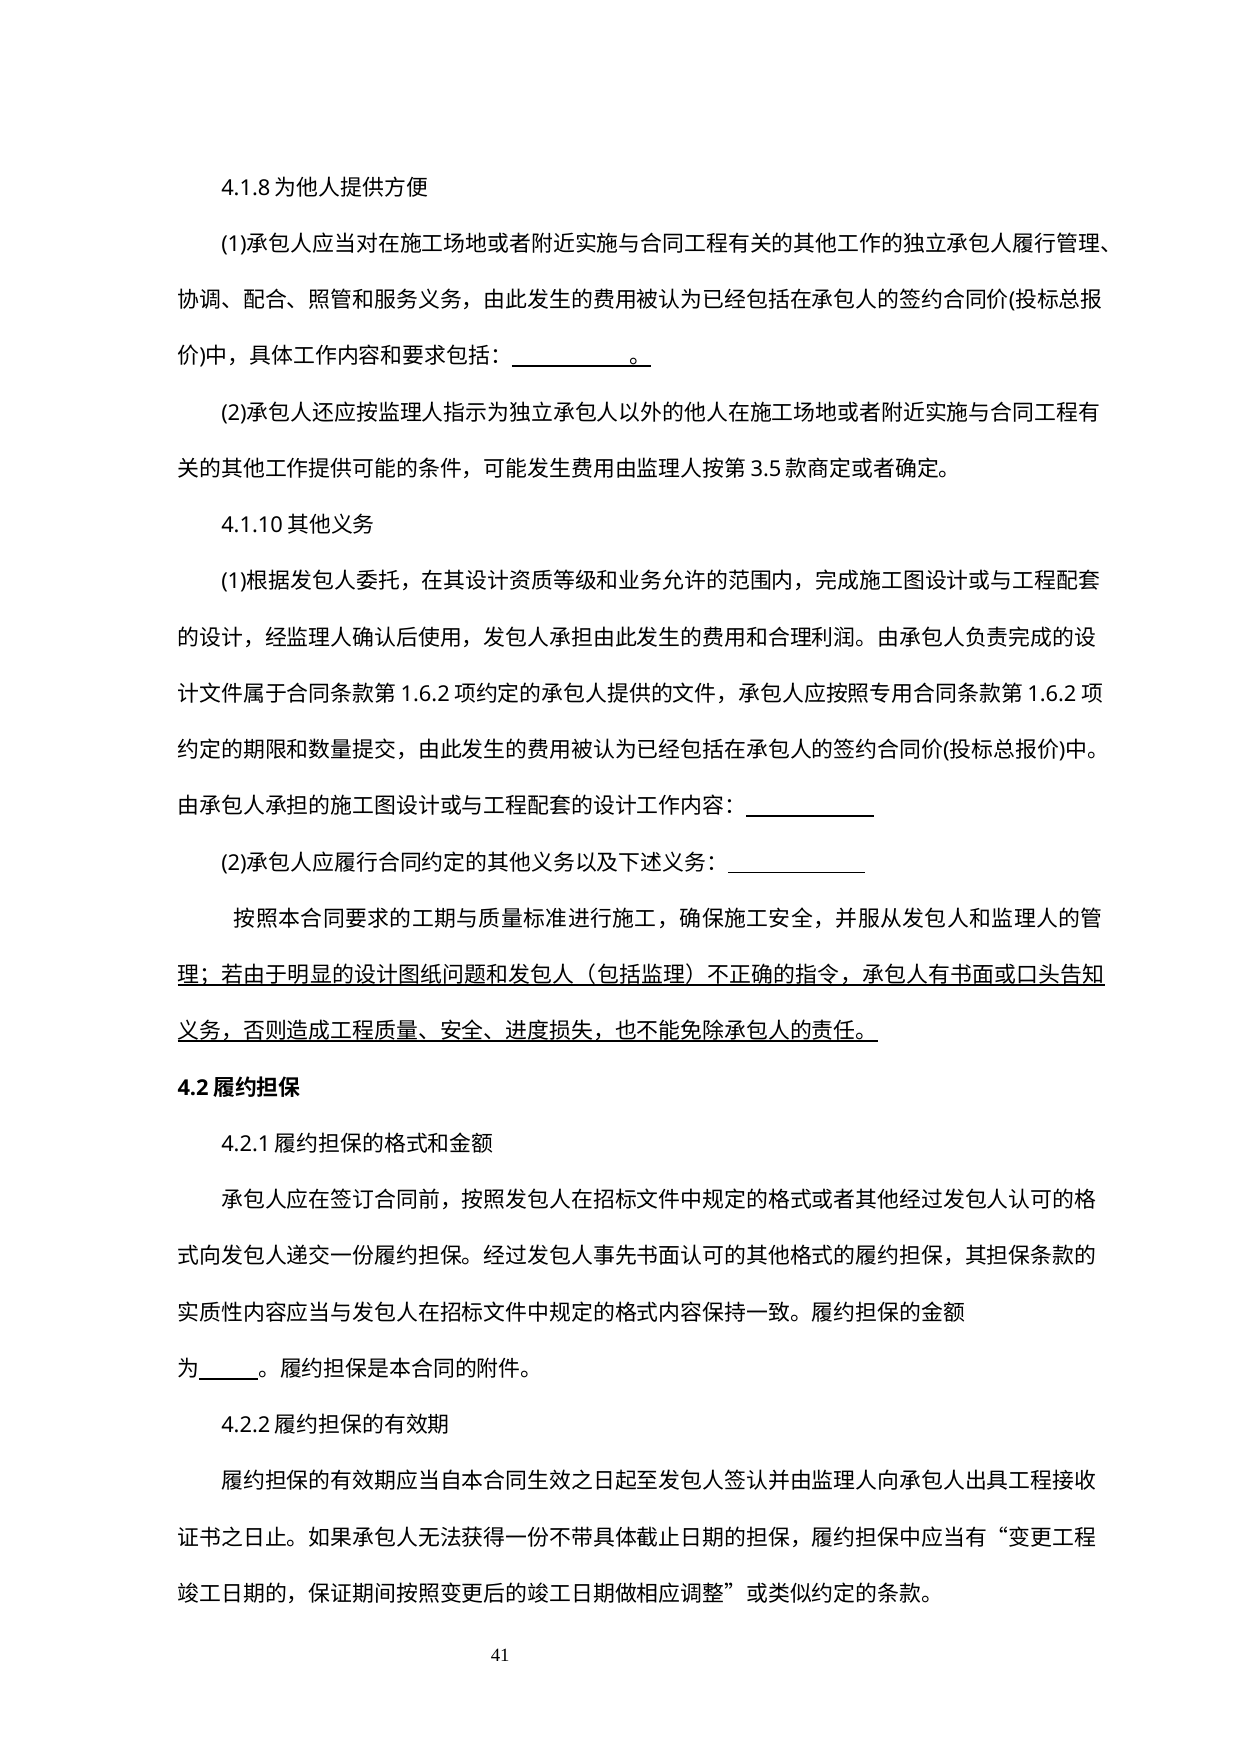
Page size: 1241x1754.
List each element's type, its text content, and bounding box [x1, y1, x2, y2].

text 按照本合同要求的工期与质量标准进行施工，确保施工安全，并服从发包人和监理人的管理；若由于明显的设计图纸问题和发包人（包括监理）不正确的指令，承包人有书面或口头告知义务，否则造成工程质量、安全、进度损失，也不能免除承包人的责任。 [177, 881, 1104, 984]
text 履约担保的有效期应当自本合同生效之日起至发包人签认并由监理人向承包人出具工程接收证书之日止。如果承包人无法获得一份不带具体截止日期的担保，履约担保中应当有“变更工程竣工日期的，保证期间按照变更后的竣工日期做相应调整”或类似约定的条款。 [177, 1444, 1104, 1612]
text 4.2.2履约担保的有效期 [177, 1387, 1104, 1444]
text 4.2.1履约担保的格式和金额 [177, 1106, 1104, 1162]
text 为 。履约担保是本合同的附件。 [177, 1331, 1104, 1387]
text (2)承包人还应按监理人指示为独立承包人以外的他人在施工场地或者附近实施与合同工程有关的其他工作提供可能的条件，可能发生费用由监理人按第3.5款商定或者确定。 [177, 375, 1104, 487]
text 4.1.10其他义务 [177, 487, 1104, 544]
text (1)承包人应当对在施工场地或者附近实施与合同工程有关的其他工作的独立承包人履行管理、协调、配合、照管和服务义务，由此发生的费用被认为已经包括在承包人的签约合同价(投标总报价)中，具体工作内容和要求包括： 。 [177, 206, 1104, 375]
text (1)根据发包人委托，在其设计资质等级和业务允许的范围内，完成施工图设计或与工程配套的设计，经监理人确认后使用，发包人承担由此发生的费用和合理利润。由承包人负责完成的设计文件属于合同条款第1.6.2项约定的承包人提供的文件，承包人应按照专用合同条款第1.6.2项约定的期限和数量提交，由此发生的费用被认为已经包括在承包人的签约合同价(投标总报价)中。由承包人承担的施工图设计或与工程配套的设计工作内容： [177, 544, 1104, 825]
text 按照本合同要求的工期与质量标准进行施工，确保施工安全，并服从发包人和监理人的管理；若由于明显的设计图纸问题和发包人（包括监理）不正确的指令，承包人有书面或口头告知义务，否则造成工程质量、安全、进度损失，也不能免除承包人的责任。 [177, 985, 1104, 1050]
text 4.1.8为他人提供方便 [177, 150, 1104, 206]
text 承包人应在签订合同前，按照发包人在招标文件中规定的格式或者其他经过发包人认可的格式向发包人递交一份履约担保。经过发包人事先书面认可的其他格式的履约担保，其担保条款的实质性内容应当与发包人在招标文件中规定的格式内容保持一致。履约担保的金额 [177, 1162, 1104, 1331]
text 4.2履约担保 [177, 1050, 1104, 1106]
text (2)承包人应履行合同约定的其他义务以及下述义务： [177, 825, 1104, 881]
